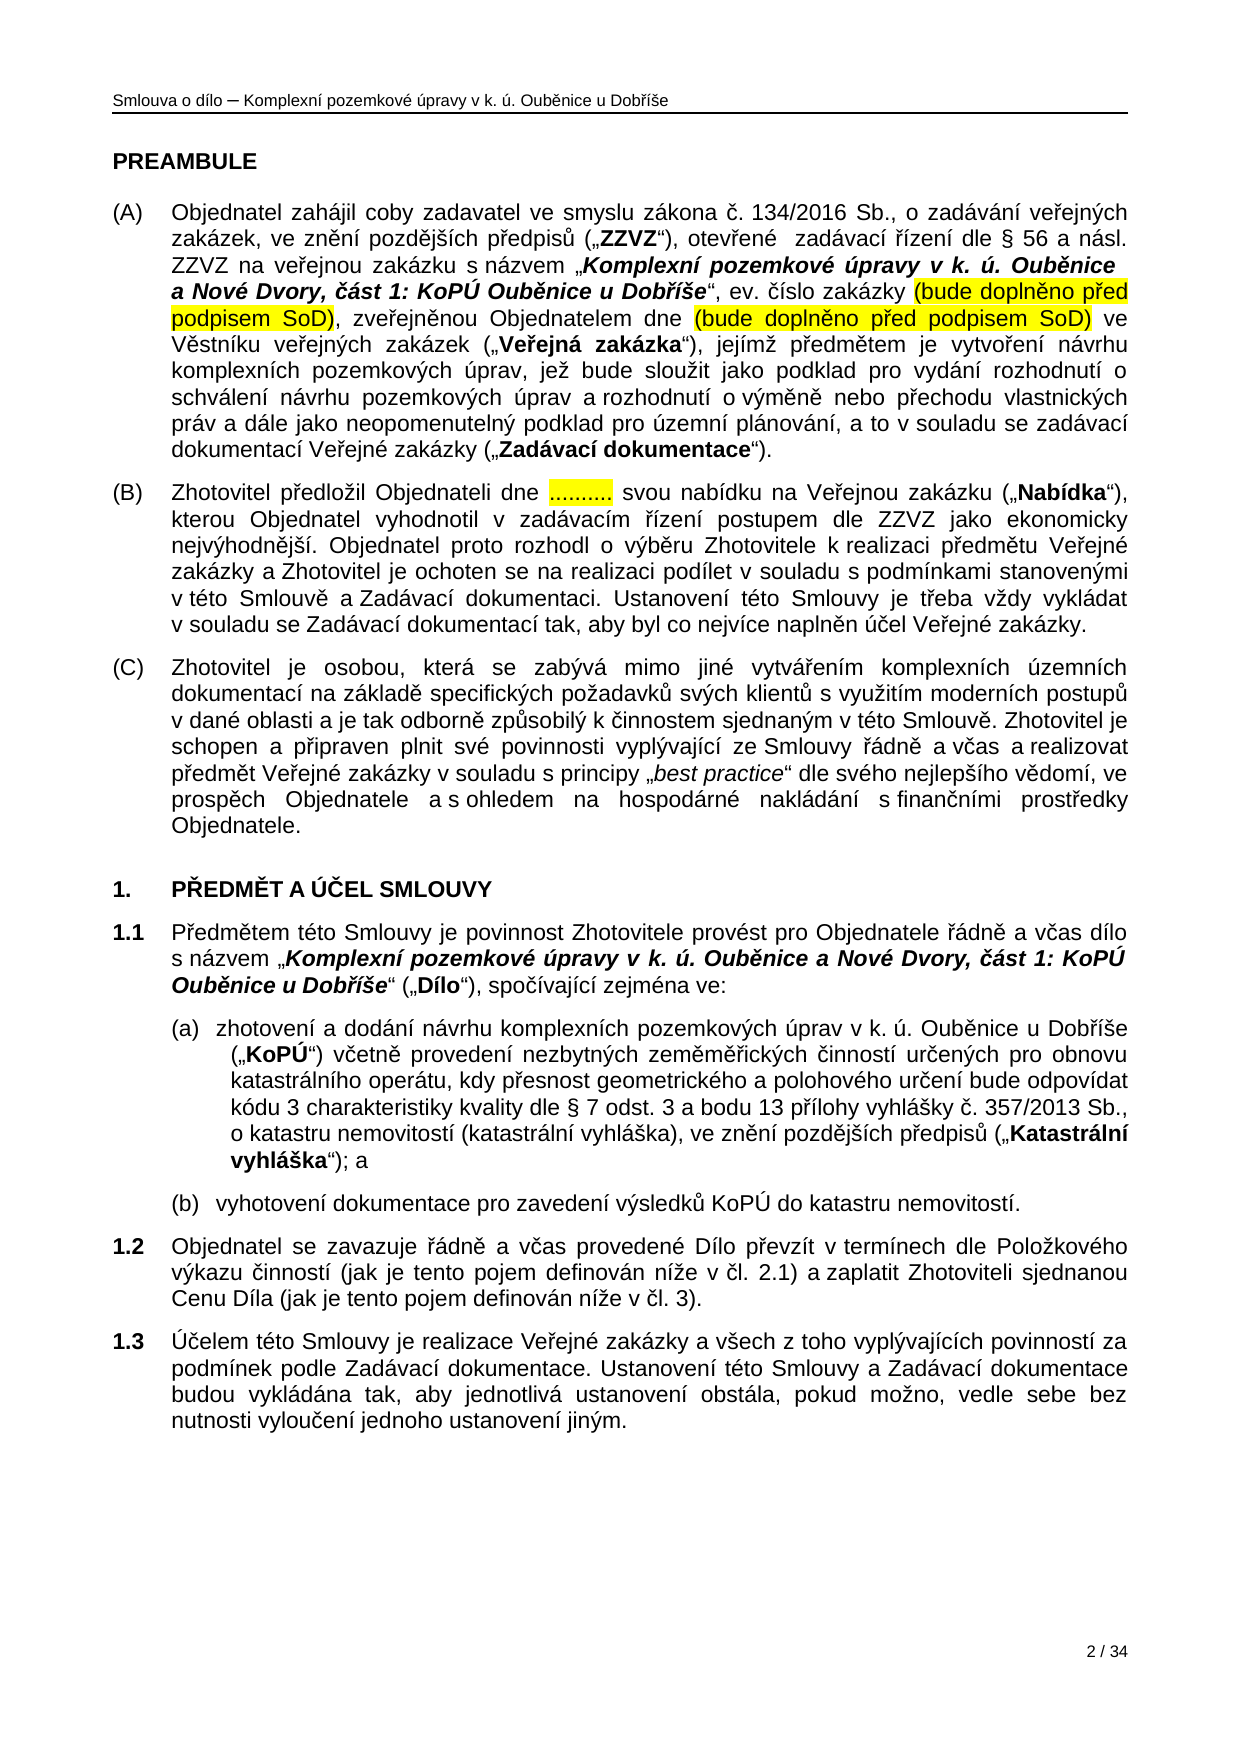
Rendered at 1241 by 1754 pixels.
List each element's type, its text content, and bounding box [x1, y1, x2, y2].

text Zhotovitel je osobou, která se zabývá mimo jiné vytvářením komplexních územních dokumentací na základě specifických požadavků svých klientů s využitím moderních postupů v dané oblasti a je tak odborně způsobilý k činnostem sjednaným v této Smlouvě. Zhotovitel je schopen a připraven plnit své povinnosti vyplývající ze Smlouvy řádně a včas a realizovat předmět Veřejné zakázky v souladu s principy „best practice“ dle svého nejlepšího vědomí, ve prospěch Objednatele a s ohledem na hospodárné nakládání s finančními prostředky Objednatele. [112, 654, 1128, 838]
text Předmětem této Smlouvy je povinnost Zhotovitele provést pro Objednatele řádně a včas dílo s názvem „Komplexní pozemkové úpravy v k. ú. Ouběnice a Nové Dvory, část 1: KoPÚ Ouběnice u Dobříše“ („Dílo“), spočívající zejména ve: [112, 919, 1128, 998]
text Předmět a účel smlouvy [112, 876, 1128, 902]
text Objednatel zahájil coby zadavatel ve smyslu zákona č. 134/2016 Sb., o zadávání veřejných zakázek, ve znění pozdějších předpisů („ZZVZ“), otevřené zadávací řízení dle § 56 a násl. ZZVZ na veřejnou zakázku s názvem „Komplexní pozemkové úpravy v k. ú. Ouběnice a Nové Dvory, část 1: KoPÚ Ouběnice u Dobříše“, ev. číslo zakázky (bude doplněno před podpisem SoD), zveřejněnou Objednatelem dne (bude doplněno před podpisem SoD) ve Věstníku veřejných zakázek („Veřejná zakázka“), jejímž předmětem je vytvoření návrhu komplexních pozemkových úprav, jež bude sloužit jako podklad pro vydání rozhodnutí o schválení návrhu pozemkových úprav a rozhodnutí o výměně nebo přechodu vlastnických práv a dále jako neopomenutelný podklad pro územní plánování, a to v souladu se zadávací dokumentací Veřejné zakázky („Zadávací dokumentace“). [112, 199, 1128, 463]
text Účelem této Smlouvy je realizace Veřejné zakázky a všech z toho vyplývajících povinností za podmínek podle Zadávací dokumentace. Ustanovení této Smlouvy a Zadávací dokumentace budou vykládána tak, aby jednotlivá ustanovení obstála, pokud možno, vedle sebe bez nutnosti vyloučení jednoho ustanovení jiným. [112, 1328, 1128, 1434]
subtitle Preambule [112, 148, 1128, 174]
text Objednatel se zavazuje řádně a včas provedené Dílo převzít v termínech dle Položkového výkazu činností (jak je tento pojem definován níže v čl. 2.1) a zaplatit Zhotoviteli sjednanou Cenu Díla (jak je tento pojem definován níže v čl. 3). [112, 1233, 1128, 1312]
text zhotovení a dodání návrhu komplexních pozemkových úprav v k. ú. Ouběnice u Dobříše („KoPÚ“) včetně provedení nezbytných zeměměřických činností určených pro obnovu katastrálního operátu, kdy přesnost geometrického a polohového určení bude odpovídat kódu 3 charakteristiky kvality dle § 7 odst. 3 a bodu 13 přílohy vyhlášky č. 357/2013 Sb., o katastru nemovitostí (katastrální vyhláška), ve znění pozdějších předpisů („Katastrální vyhláška“); a [171, 1015, 1128, 1173]
text vyhotovení dokumentace pro zavedení výsledků KoPÚ do katastru nemovitostí. [171, 1189, 1128, 1216]
text Zhotovitel předložil Objednateli dne .......... svou nabídku na Veřejnou zakázku („Nabídka“), kterou Objednatel vyhodnotil v zadávacím řízení postupem dle ZZVZ jako ekonomicky nejvýhodnější. Objednatel proto rozhodl o výběru Zhotovitele k realizaci předmětu Veřejné zakázky a Zhotovitel je ochoten se na realizaci podílet v souladu s podmínkami stanovenými v této Smlouvě a Zadávací dokumentaci. Ustanovení této Smlouvy je třeba vždy vykládat v souladu se Zadávací dokumentací tak, aby byl co nejvíce naplněn účel Veřejné zakázky. [112, 479, 1128, 637]
